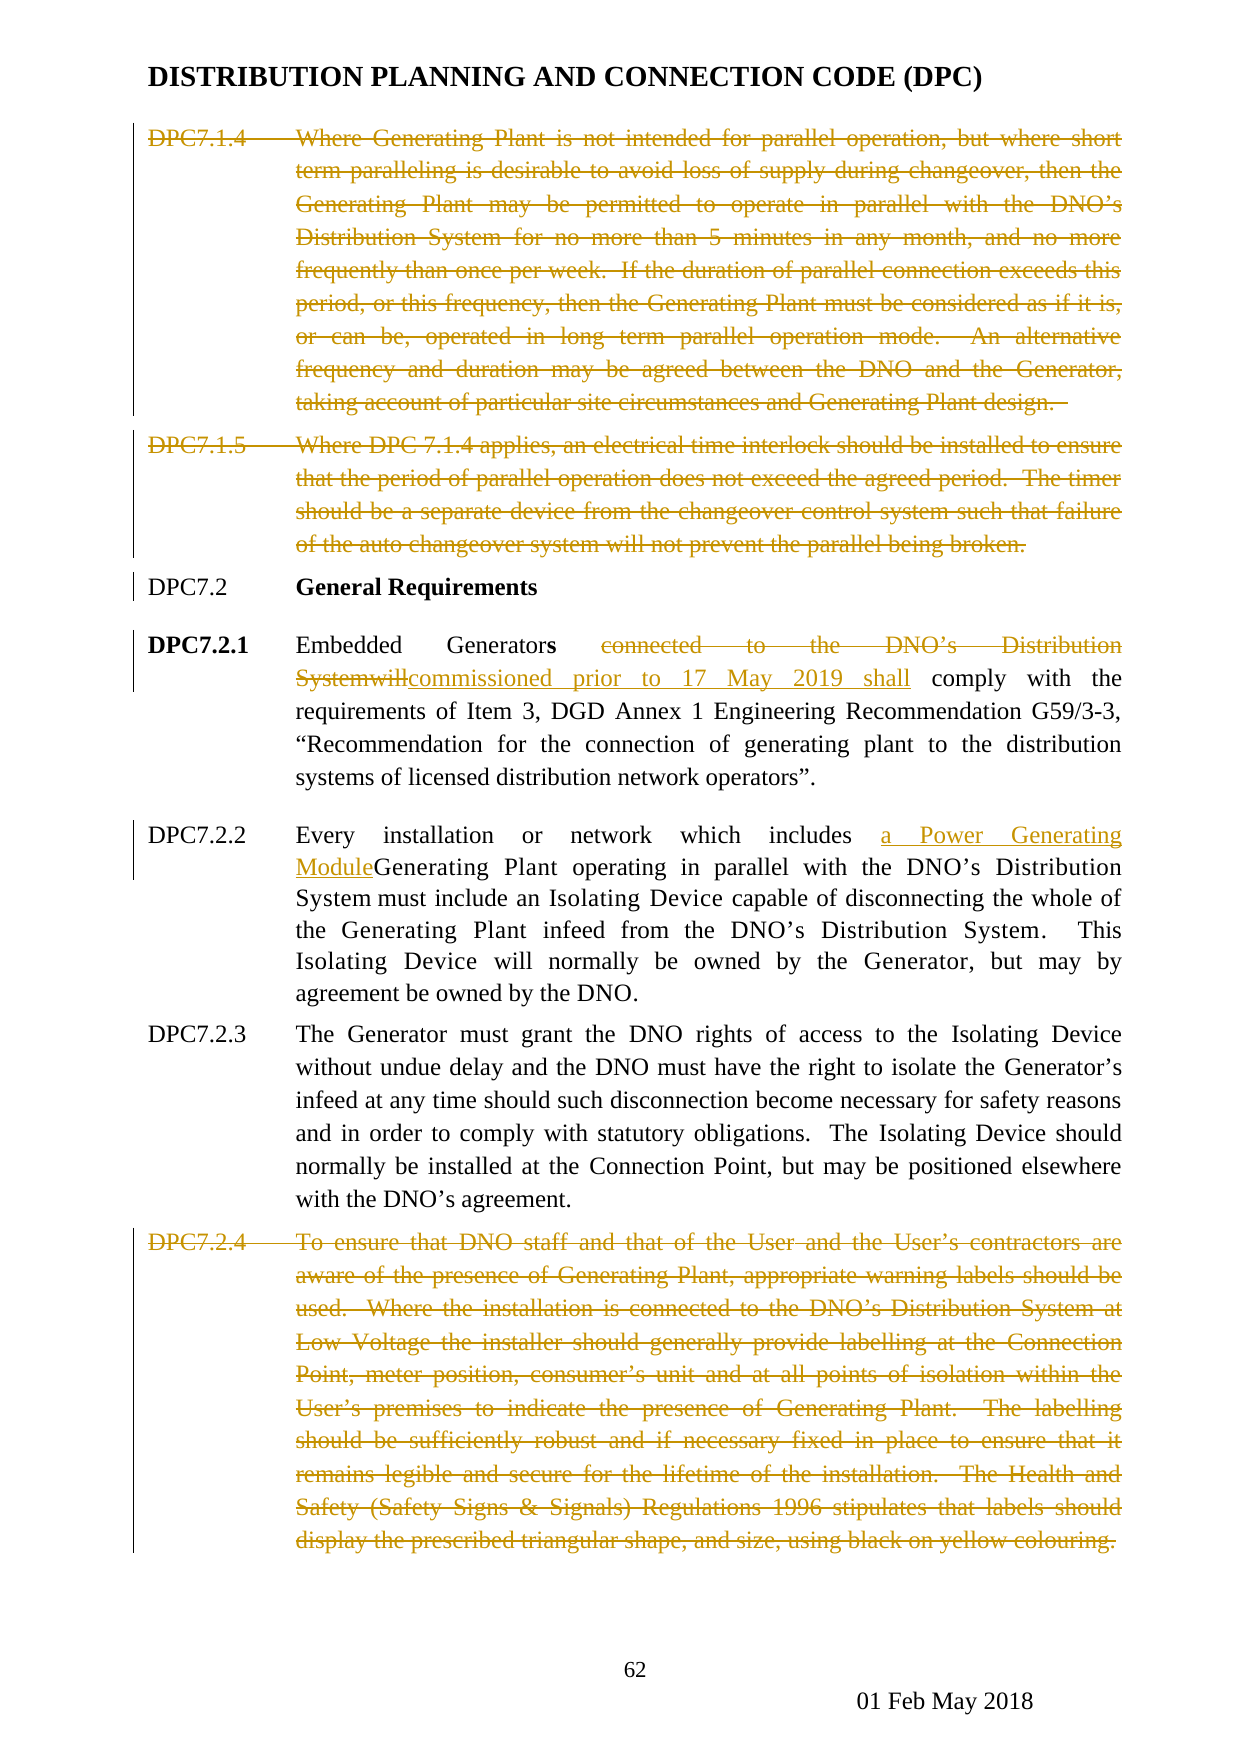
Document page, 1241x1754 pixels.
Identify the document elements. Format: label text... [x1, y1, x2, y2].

text DPC7.2 General Requirements [148, 572, 1122, 601]
text DPC7.2.1 Embedded Generators comply with the requirements of Item 3, DGD Annex 1 Engineering Recommendation G59/3-3, “Recommendation for the connection of generating plant to the distribution systems of licensed distribution network operators”. [148, 630, 1122, 791]
text DPC7.2.2 Every installation or network which includes operating in parallel with the DNO’s Distribution System must include an Isolating Device capable of disconnecting the whole of the infeed from the DNO’s Distribution System. This Isolating Device will normally be owned by the Generator, but may by agreement be owned by the DNO. [148, 820, 1122, 1007]
text DPC7.2.3 The Generator must grant the DNO rights of access to the Isolating Device without undue delay and the DNO must have the right to isolate the Generator’s infeed at any time should such disconnection become necessary for safety reasons and in order to comply with statutory obligations. The Isolating Device should normally be installed at the Connection Point, but may be positioned elsewhere with the DNO’s agreement. [148, 1019, 1122, 1213]
